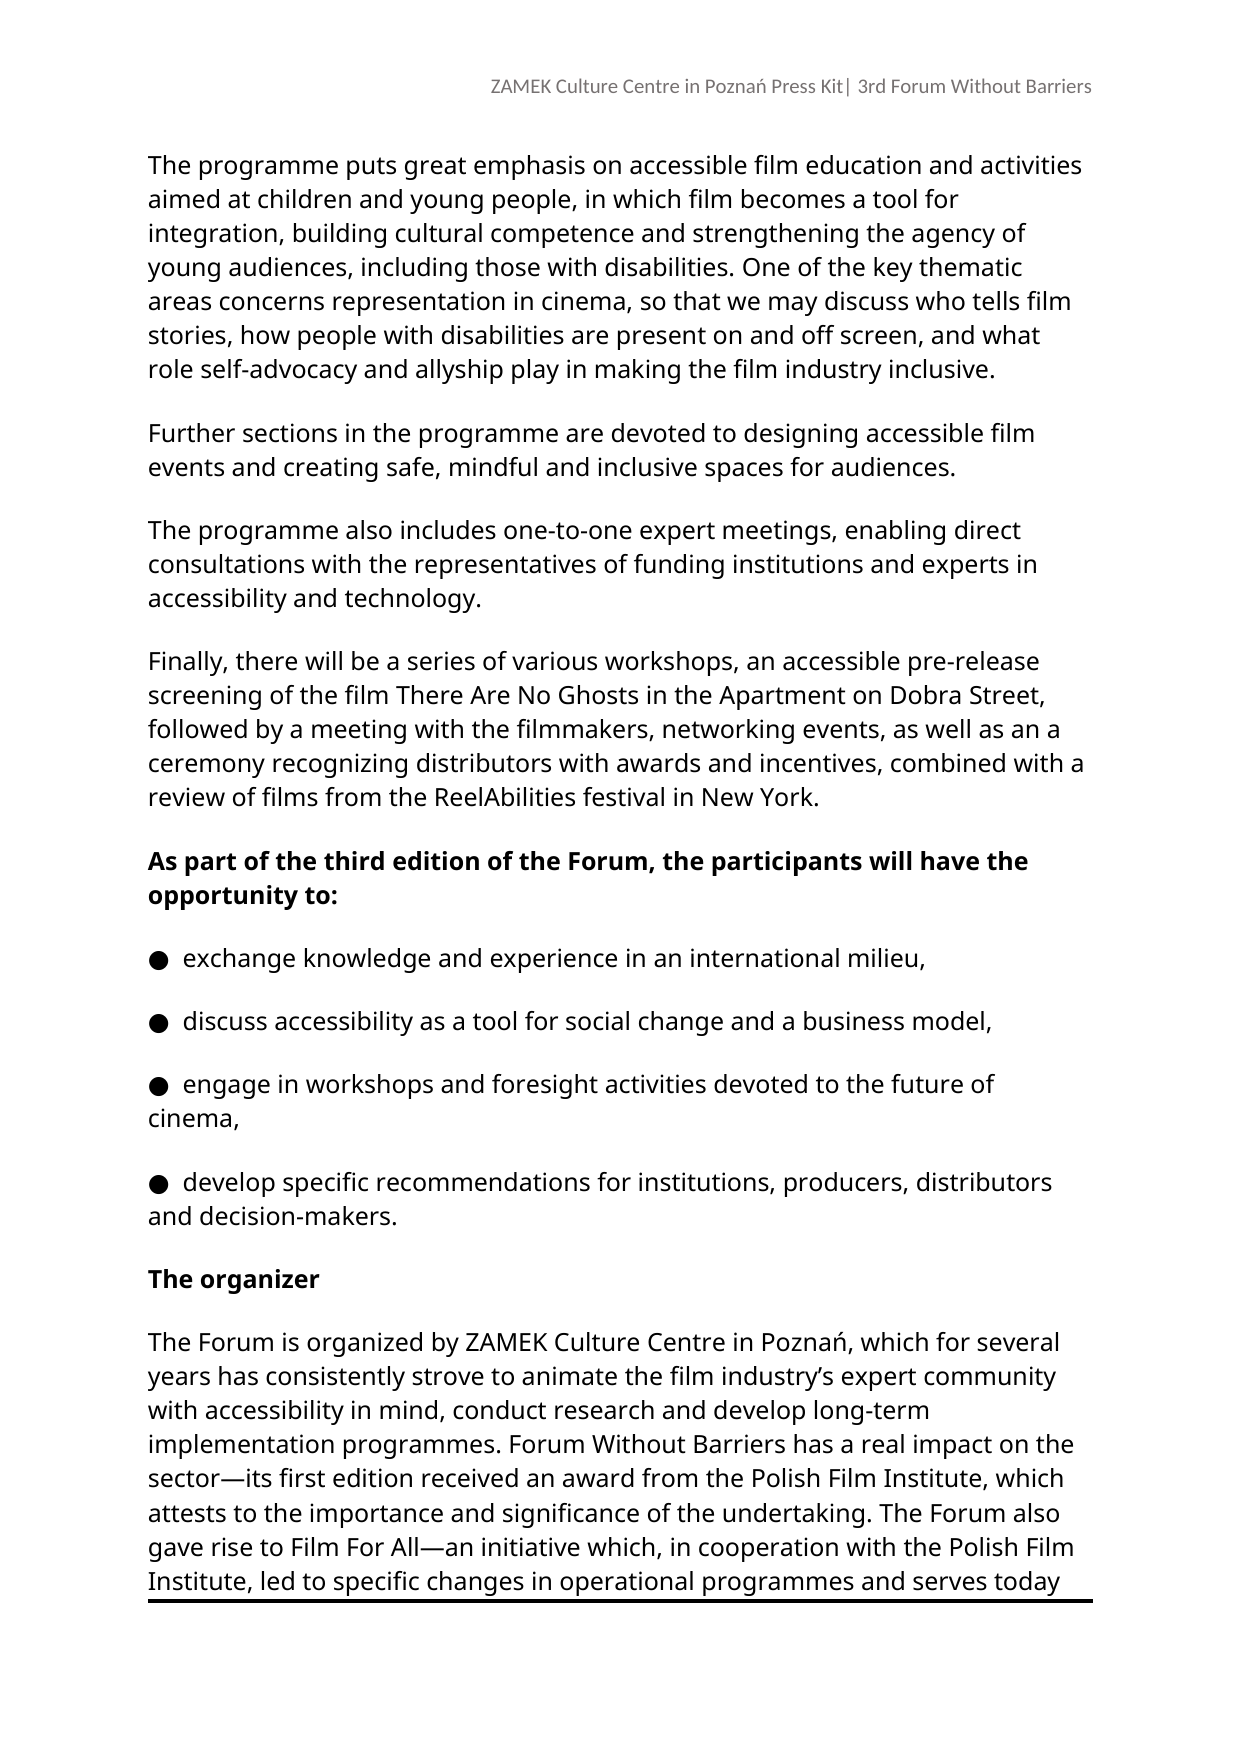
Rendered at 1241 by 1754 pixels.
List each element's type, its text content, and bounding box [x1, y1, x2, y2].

text ● exchange knowledge and experience in an international milieu, [148, 941, 1093, 975]
text ● discuss accessibility as a tool for social change and a business model, [148, 1004, 1093, 1038]
text Finally, there will be a series of various workshops, an accessible pre-release screening of the film There Are No Ghosts in the Apartment on Dobra Street, followed by a meeting with the filmmakers, networking events, as well as an a ceremony recognizing distributors with awards and incentives, combined with a review of films from the ReelAbilities festival in New York. [148, 644, 1093, 814]
text Further sections in the programme are devoted to designing accessible film events and creating safe, mindful and inclusive spaces for audiences. [148, 415, 1093, 483]
text The programme puts great emphasis on accessible film education and activities aimed at children and young people, in which film becomes a tool for integration, building cultural competence and strengthening the agency of young audiences, including those with disabilities. One of the key thematic areas concerns representation in cinema, so that we may discuss who tells film stories, how people with disabilities are present on and off screen, and what role self-advocacy and allyship play in making the film industry inclusive. [148, 148, 1093, 386]
text The organizer [148, 1262, 1093, 1296]
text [148, 1325, 1093, 1599]
text ● engage in workshops and foresight activities devoted to the future of cinema, [148, 1067, 1093, 1135]
text ● develop specific recommendations for institutions, producers, distributors and decision-makers. [148, 1164, 1093, 1232]
text The programme also includes one-to-one expert meetings, enabling direct consultations with the representatives of funding institutions and experts in accessibility and technology. [148, 512, 1093, 615]
text As part of the third edition of the Forum, the participants will have the opportunity to: [148, 843, 1093, 911]
